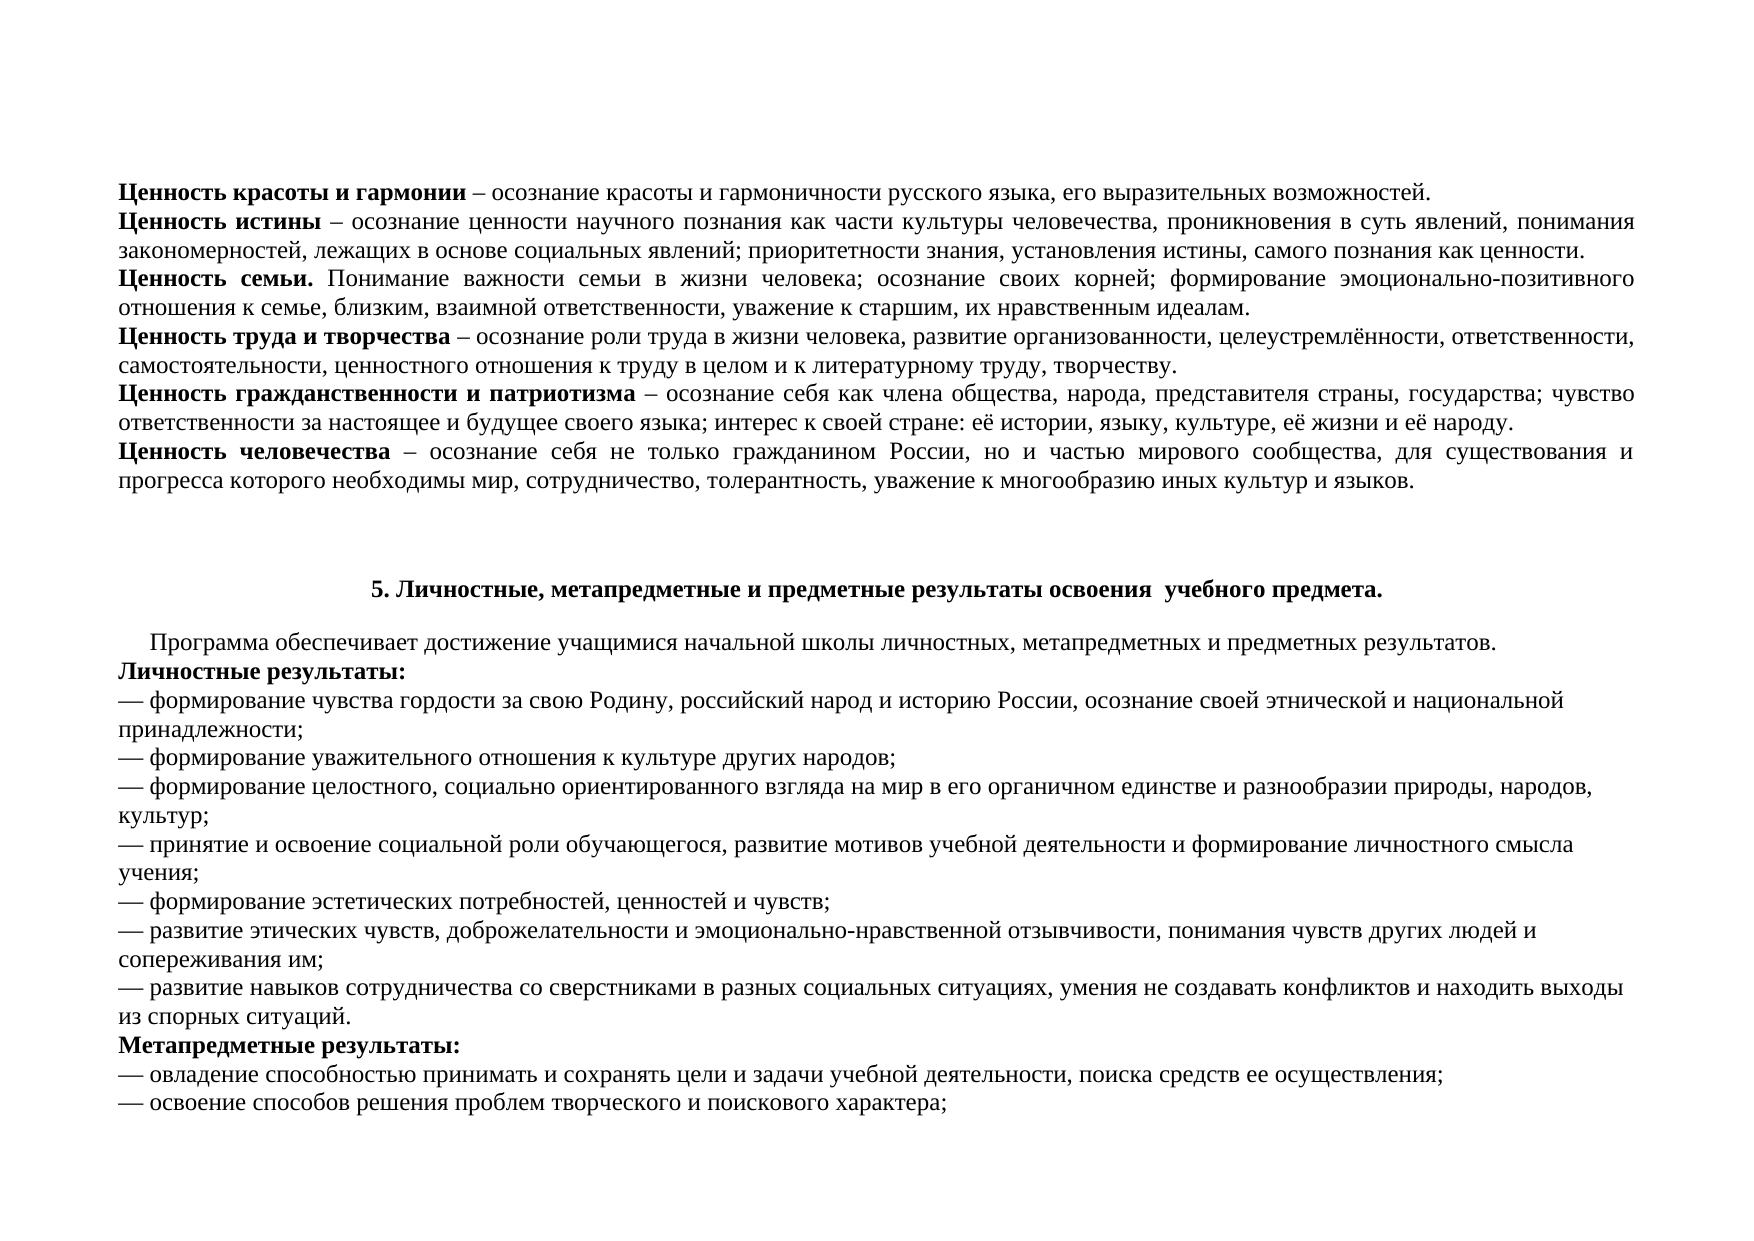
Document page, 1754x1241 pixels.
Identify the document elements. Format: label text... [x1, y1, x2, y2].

text — овладение способностью принимать и сохранять цели и задачи учебной деятельности, поиска средств ее осуществления; [118, 1059, 1636, 1087]
text Ценность семьи. Понимание важности семьи в жизни человека; осознание своих корней; формирование эмоционально-позитивного отношения к семье, близким, взаимной ответственности, уважение к старшим, их нравственным идеалам. [118, 263, 1636, 321]
text Ценность человечества – осознание себя не только гражданином России, но и частью мирового сообщества, для существования и прогресса которого необходимы мир, сотрудничество, толерантность, уважение к многообразию иных культур и языков. [118, 436, 1636, 493]
text — формирование целостного, социально ориентированного взгляда на мир в его органичном единстве и разнообразии природы, народов, культур; [118, 771, 1636, 829]
text Ценность красоты и гармонии – осознание красоты и гармоничности русского языка, его выразительных возможностей. [118, 177, 1636, 206]
text Ценность гражданственности и патриотизма – осознание себя как члена общества, народа, представителя страны, государства; чувство ответственности за настоящее и будущее своего языка; интерес к своей стране: её истории, языку, культуре, её жизни и её народу. [118, 378, 1636, 436]
text Метапредметные результаты: [118, 1030, 1636, 1059]
text — развитие этических чувств, доброжелательности и эмоционально-нравственной отзывчивости, понимания чувств других людей и сопереживания им; [118, 915, 1636, 972]
text — формирование эстетических потребностей, ценностей и чувств; [118, 886, 1636, 915]
text — формирование уважительного отношения к культуре других народов; [118, 742, 1636, 771]
text Ценность истины – осознание ценности научного познания как части культуры человечества, проникновения в суть явлений, понимания закономерностей, лежащих в основе социальных явлений; приоритетности знания, установления истины, самого познания как ценности. [118, 206, 1636, 263]
text — принятие и освоение социальной роли обучающегося, развитие мотивов учебной деятельности и формирование личностного смысла учения; [118, 829, 1636, 886]
text Ценность труда и творчества – осознание роли труда в жизни человека, развитие организованности, целеустремлённости, ответственности, самостоятельности, ценностного отношения к труду в целом и к литературному труду, творчеству. [118, 321, 1636, 378]
text — развитие навыков сотрудничества со сверстниками в разных социальных ситуациях, умения не создавать конфликтов и находить выходы из спорных ситуаций. [118, 972, 1636, 1030]
text Личностные результаты: [118, 656, 1636, 685]
text — освоение способов решения проблем творческого и поискового характера; [118, 1087, 1636, 1116]
text 5. Личностные, метапредметные и предметные результаты освоения учебного предмета. [118, 574, 1636, 602]
text — формирование чувства гордости за свою Родину, российский народ и историю России, осознание своей этнической и национальной принадлежности; [118, 685, 1636, 742]
text Программа обеспечивает достижение учащимися начальной школы личностных, метапредметных и предметных результатов. [118, 627, 1636, 656]
